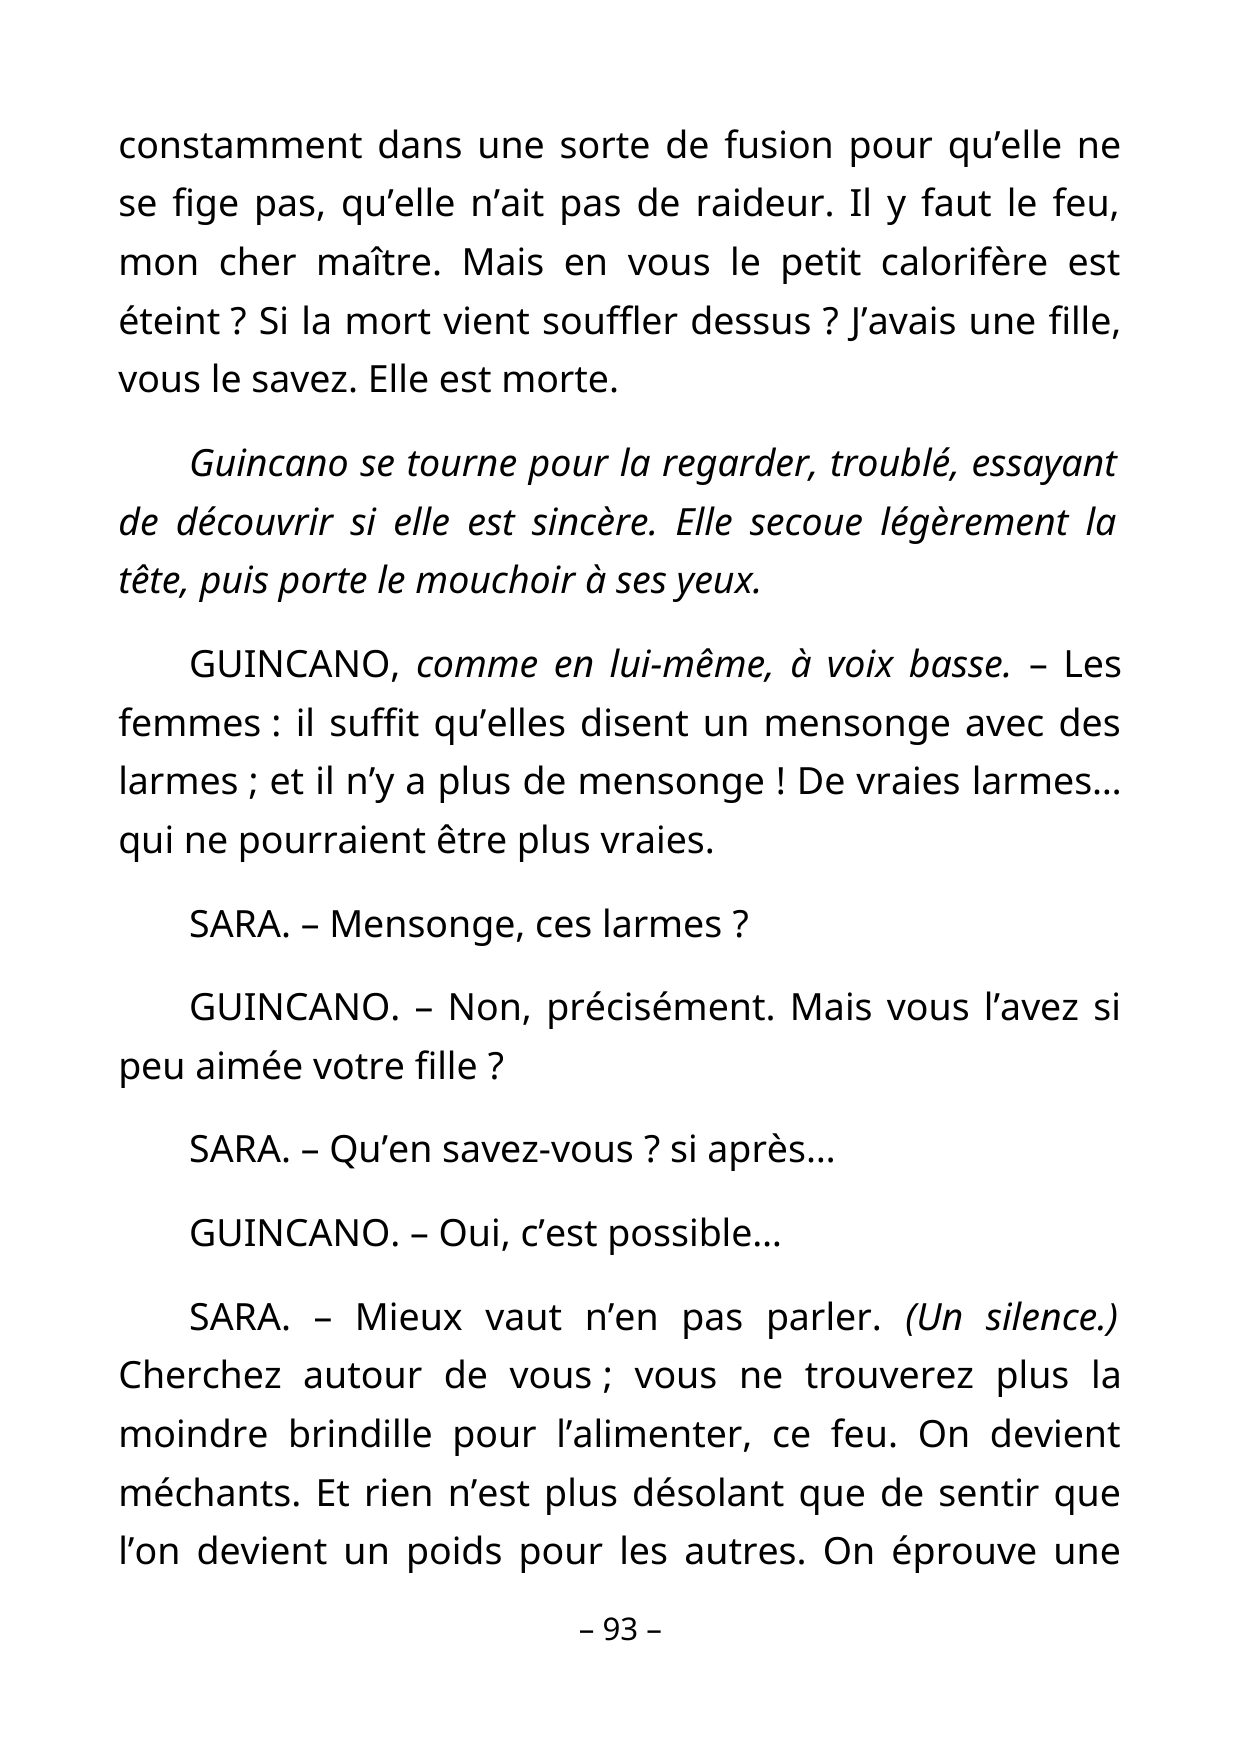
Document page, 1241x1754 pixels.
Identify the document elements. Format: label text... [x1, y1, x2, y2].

text SARA. – Qu’en savez-vous ? si après… [118, 1123, 1122, 1174]
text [118, 118, 1122, 404]
text GUINCANO. – Non, précisément. Mais vous l’avez si peu aimée votre fille ? [118, 981, 1122, 1090]
text SARA. – Mensonge, ces larmes ? [118, 897, 1122, 948]
text GUINCANO. – Oui, c’est possible… [118, 1206, 1122, 1257]
text Guincano se tourne pour la regarder, troublé, essayant de découvrir si elle est sincère. Elle secoue légèrement la tête, puis porte le mouchoir à ses yeux. [118, 436, 1122, 605]
text GUINCANO, comme en lui-même, à voix basse. – Les femmes : il suffit qu’elles disent un mensonge avec des larmes ; et il n’y a plus de mensonge ! De vraies larmes… qui ne pourraient être plus vraies. [118, 637, 1122, 864]
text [118, 1290, 1122, 1576]
